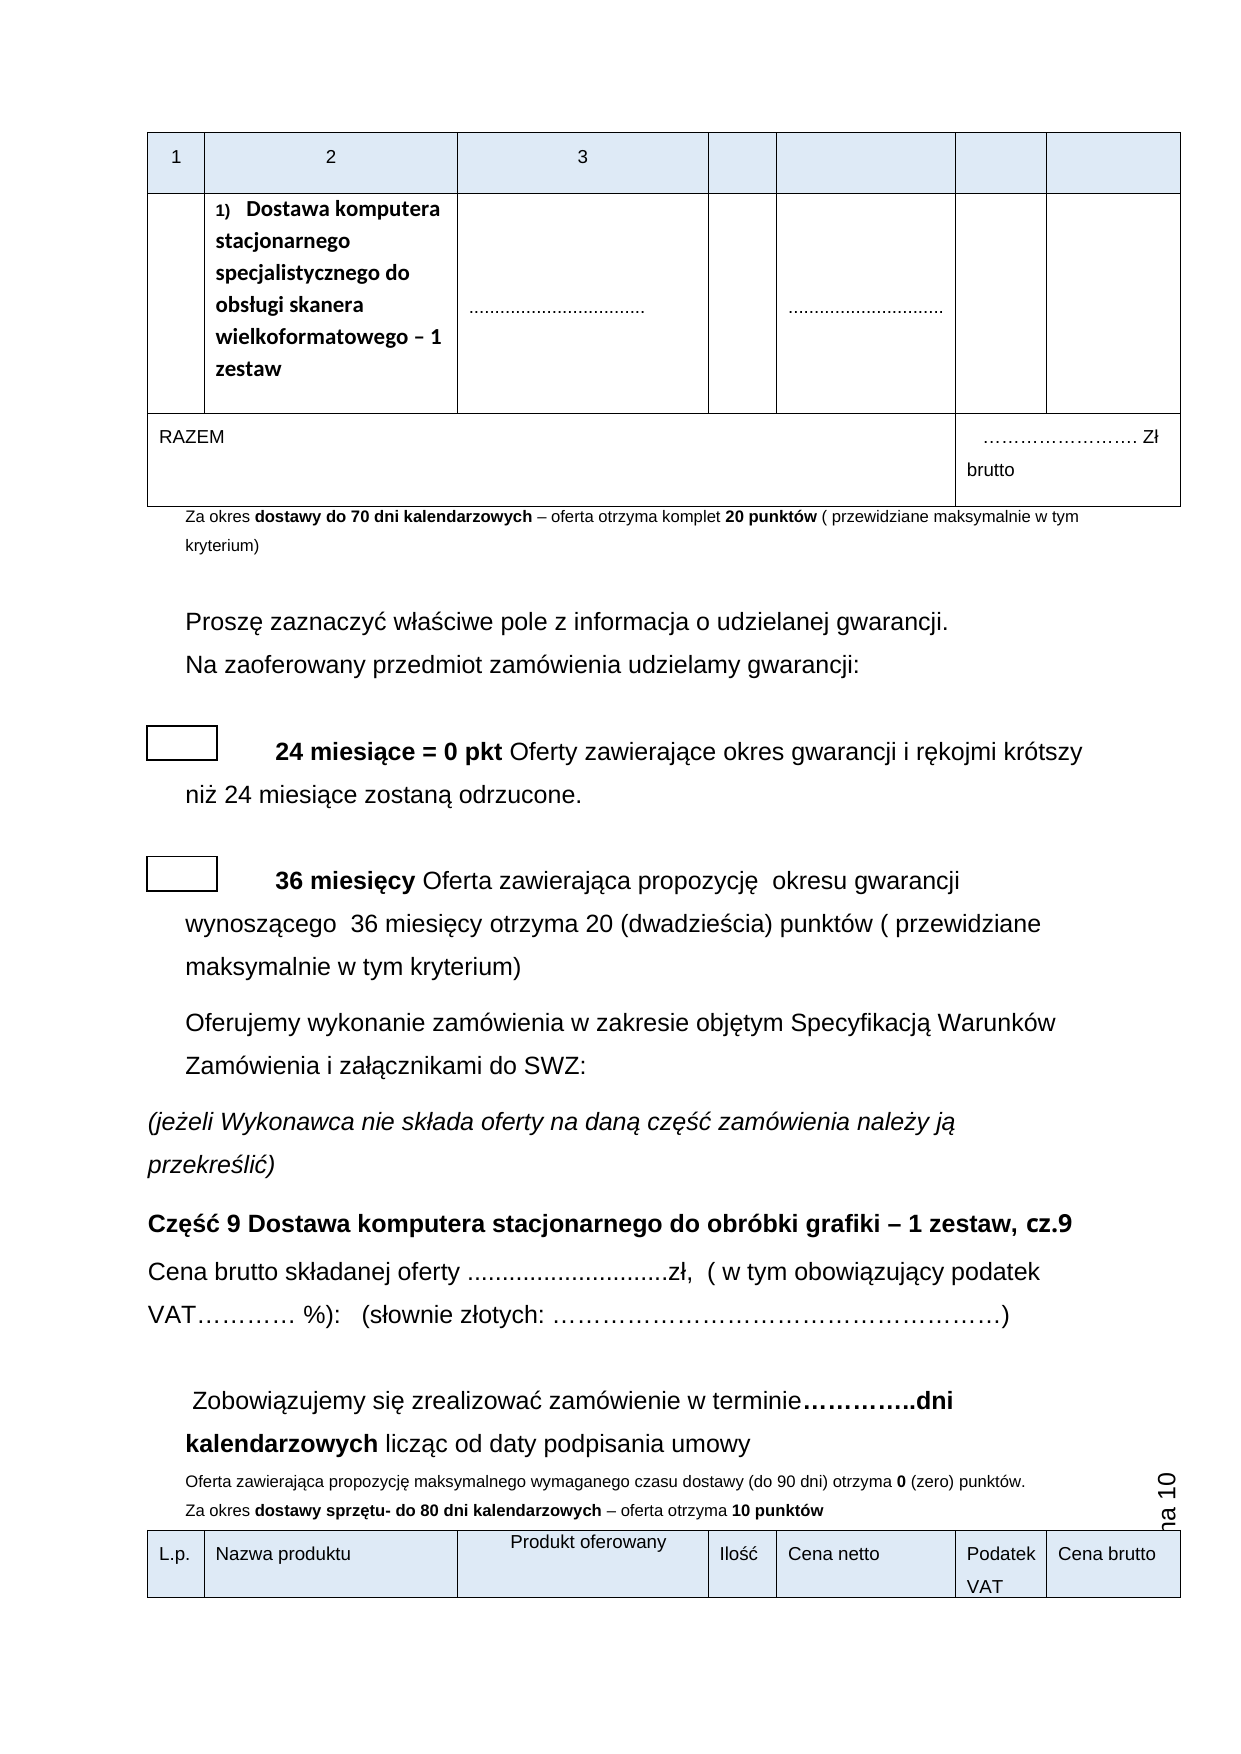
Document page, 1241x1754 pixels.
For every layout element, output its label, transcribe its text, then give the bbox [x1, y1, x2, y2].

text Proszę zaznaczyć właściwe pole z informacja o udzielanej gwarancji. [185, 607, 1093, 636]
table_header L.p. [148, 1531, 204, 1597]
table_cell [709, 133, 776, 193]
table_header Nazwa produktu [205, 1531, 457, 1597]
table_cell RAZEM [148, 414, 955, 506]
text Oferta zawierająca propozycję maksymalnego wymaganego czasu dostawy (do 90 dni) otrzyma 0 (zero) punktów. [185, 1472, 1093, 1491]
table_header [458, 1531, 708, 1597]
table_cell [148, 194, 204, 413]
text Zobowiązujemy się zrealizować zamówienie w terminie…………..dni kalendarzowych licząc od daty podpisania umowy [185, 1386, 1093, 1458]
table_cell [709, 194, 776, 413]
text Cena brutto składanej oferty .............................zł, ( w tym obowiązujący podatek VAT………… %): (słownie złotych: ………………………………………………) [148, 1257, 1093, 1328]
table_cell 2 [205, 133, 457, 193]
table_header Podatek VAT [956, 1531, 1046, 1597]
table_cell [1047, 194, 1180, 413]
table_cell [956, 194, 1046, 413]
table_cell 1 [148, 133, 204, 193]
table_cell 1) Dostawa komputera stacjonarnego specjalistycznego do obsługi skanera wielkoformatowego – 1 zestaw [205, 194, 457, 413]
text (jeżeli Wykonawca nie składa oferty na daną część zamówienia należy ją przekreślić) [148, 1107, 1093, 1179]
text Za okres dostawy sprzętu- do 80 dni kalendarzowych – oferta otrzyma 10 punktów [185, 1501, 1093, 1520]
text 36 miesięcy Oferta zawierająca propozycję okresu gwarancji wynoszącego 36 miesięcy otrzyma 20 (dwadzieścia) punktów ( przewidziane maksymalnie w tym kryterium) [185, 866, 1093, 981]
table_header Cena netto [777, 1531, 955, 1597]
table_header Cena brutto [1047, 1531, 1180, 1597]
text 24 miesiące = 0 pkt Oferty zawierające okres gwarancji i rękojmi krótszy niż 24 miesiące zostaną odrzucone. [185, 737, 1093, 809]
table_cell [777, 133, 955, 193]
table_cell .............................. [777, 194, 955, 413]
text Oferujemy wykonanie zamówienia w zakresie objętym Specyfikacją Warunków Zamówienia i załącznikami do SWZ: [185, 1008, 1093, 1080]
text Na zaoferowany przedmiot zamówienia udzielamy gwarancji: [185, 651, 1093, 679]
table_cell [956, 133, 1046, 193]
text Za okres dostawy do 70 dni kalendarzowych – oferta otrzyma komplet 20 punktów ( przewidziane maksymalnie w tym kryterium) [185, 507, 1093, 555]
text Część 9 Dostawa komputera stacjonarnego do obróbki grafiki – 1 zestaw, cz.9 [148, 1206, 1093, 1239]
table_cell .................................. [458, 194, 708, 413]
table_cell [1047, 133, 1180, 193]
table_cell 3 [458, 133, 708, 193]
table_header Ilość [709, 1531, 776, 1597]
table_cell ……………………. Zł brutto [956, 414, 1180, 506]
